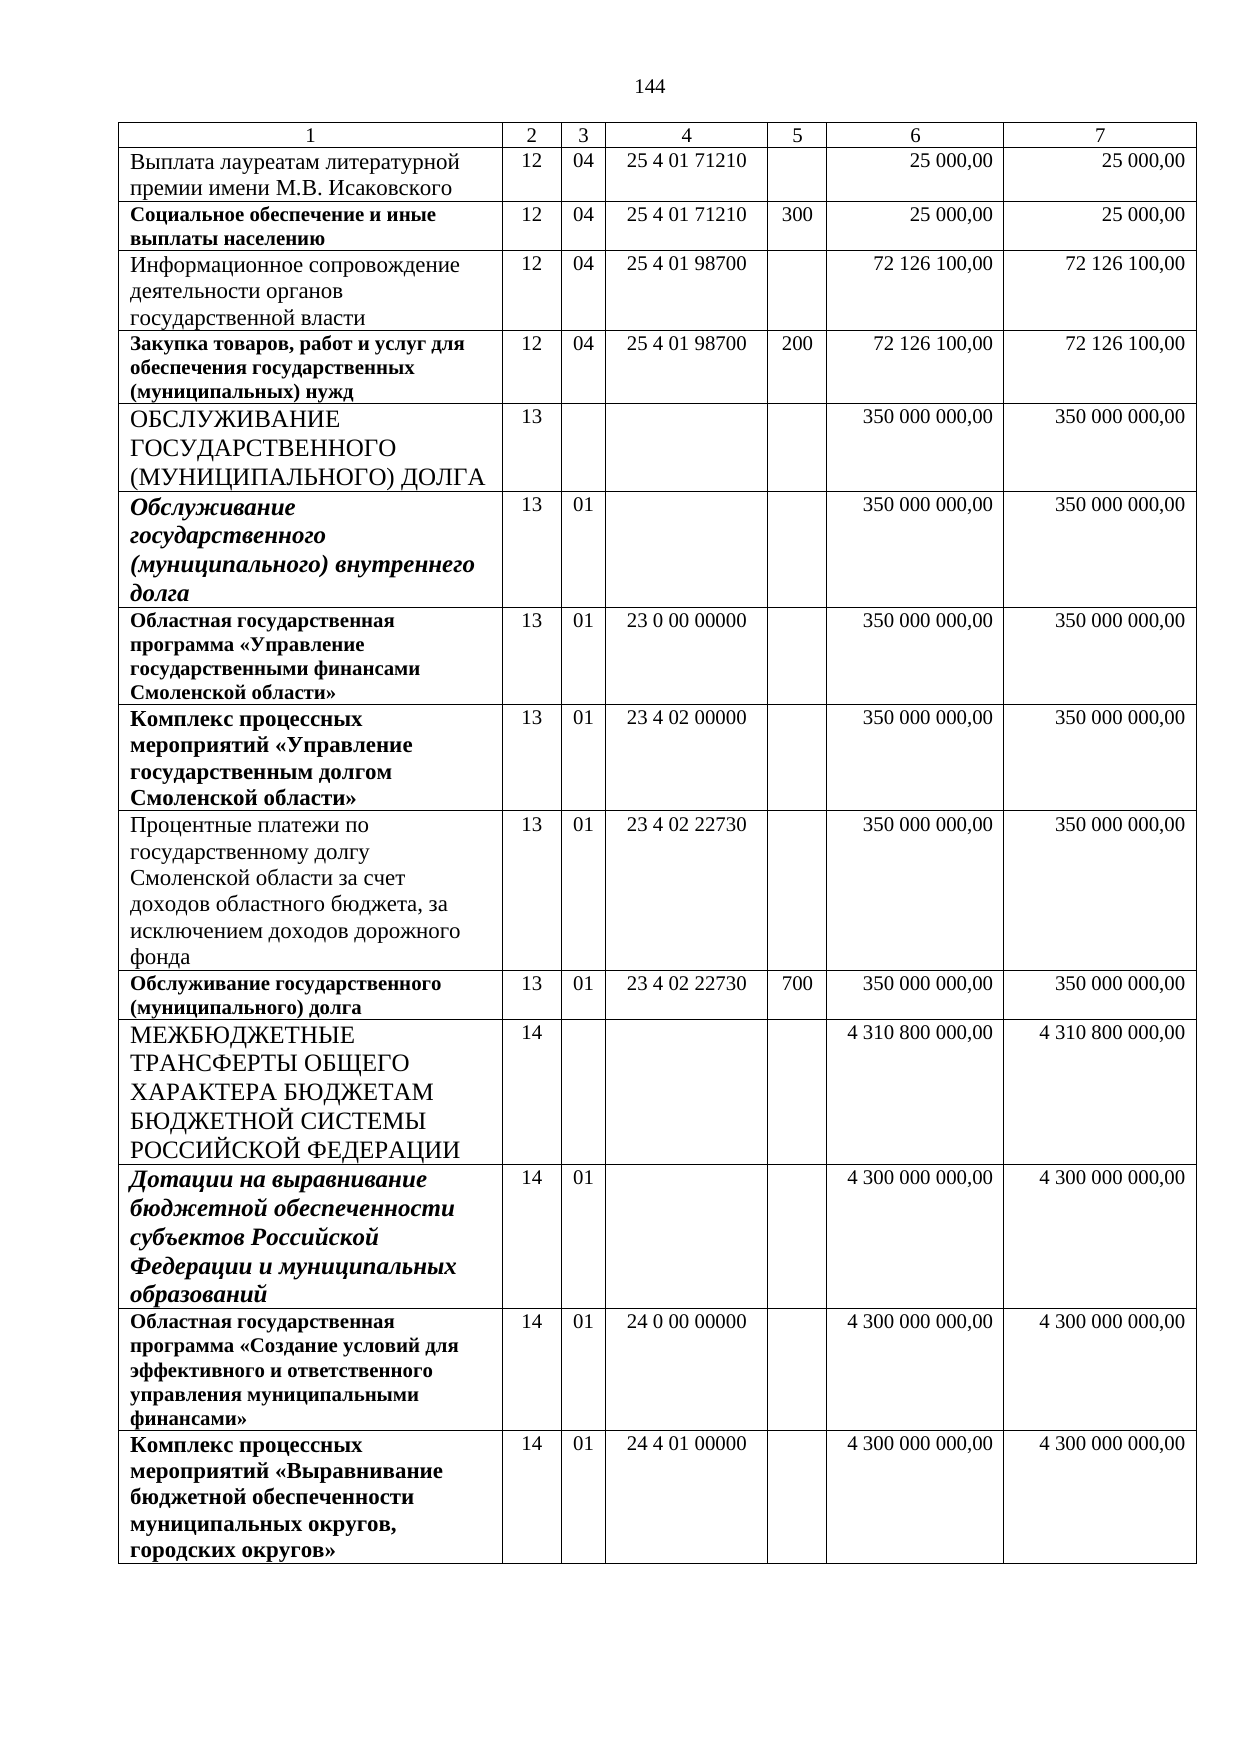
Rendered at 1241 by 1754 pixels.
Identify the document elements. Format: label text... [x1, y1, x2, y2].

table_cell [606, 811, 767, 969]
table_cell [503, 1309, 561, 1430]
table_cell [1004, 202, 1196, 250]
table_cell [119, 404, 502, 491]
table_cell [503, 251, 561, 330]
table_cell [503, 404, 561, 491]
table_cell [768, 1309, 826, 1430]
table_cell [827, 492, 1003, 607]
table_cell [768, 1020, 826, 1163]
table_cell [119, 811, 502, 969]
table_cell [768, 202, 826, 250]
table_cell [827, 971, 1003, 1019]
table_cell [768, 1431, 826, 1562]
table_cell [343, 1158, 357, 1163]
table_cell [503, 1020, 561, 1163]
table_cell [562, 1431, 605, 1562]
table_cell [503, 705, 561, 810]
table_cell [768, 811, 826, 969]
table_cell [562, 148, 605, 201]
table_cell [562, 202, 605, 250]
table_header 3 [562, 123, 605, 147]
table_header 6 [827, 123, 1003, 147]
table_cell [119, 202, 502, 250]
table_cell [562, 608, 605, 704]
table_header 5 [768, 123, 826, 147]
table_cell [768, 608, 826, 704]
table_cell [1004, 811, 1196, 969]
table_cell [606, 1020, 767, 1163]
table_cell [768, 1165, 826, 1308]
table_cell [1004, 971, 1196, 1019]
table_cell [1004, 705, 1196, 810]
table_header 4 [606, 123, 767, 147]
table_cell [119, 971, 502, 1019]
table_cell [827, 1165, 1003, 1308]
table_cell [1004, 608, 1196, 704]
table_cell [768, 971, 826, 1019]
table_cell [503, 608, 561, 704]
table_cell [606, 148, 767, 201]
table_header 7 [1004, 123, 1196, 147]
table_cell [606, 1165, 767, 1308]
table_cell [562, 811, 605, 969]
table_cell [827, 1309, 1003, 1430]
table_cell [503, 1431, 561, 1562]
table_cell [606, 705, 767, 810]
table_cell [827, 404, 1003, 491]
table_header 2 [503, 123, 561, 147]
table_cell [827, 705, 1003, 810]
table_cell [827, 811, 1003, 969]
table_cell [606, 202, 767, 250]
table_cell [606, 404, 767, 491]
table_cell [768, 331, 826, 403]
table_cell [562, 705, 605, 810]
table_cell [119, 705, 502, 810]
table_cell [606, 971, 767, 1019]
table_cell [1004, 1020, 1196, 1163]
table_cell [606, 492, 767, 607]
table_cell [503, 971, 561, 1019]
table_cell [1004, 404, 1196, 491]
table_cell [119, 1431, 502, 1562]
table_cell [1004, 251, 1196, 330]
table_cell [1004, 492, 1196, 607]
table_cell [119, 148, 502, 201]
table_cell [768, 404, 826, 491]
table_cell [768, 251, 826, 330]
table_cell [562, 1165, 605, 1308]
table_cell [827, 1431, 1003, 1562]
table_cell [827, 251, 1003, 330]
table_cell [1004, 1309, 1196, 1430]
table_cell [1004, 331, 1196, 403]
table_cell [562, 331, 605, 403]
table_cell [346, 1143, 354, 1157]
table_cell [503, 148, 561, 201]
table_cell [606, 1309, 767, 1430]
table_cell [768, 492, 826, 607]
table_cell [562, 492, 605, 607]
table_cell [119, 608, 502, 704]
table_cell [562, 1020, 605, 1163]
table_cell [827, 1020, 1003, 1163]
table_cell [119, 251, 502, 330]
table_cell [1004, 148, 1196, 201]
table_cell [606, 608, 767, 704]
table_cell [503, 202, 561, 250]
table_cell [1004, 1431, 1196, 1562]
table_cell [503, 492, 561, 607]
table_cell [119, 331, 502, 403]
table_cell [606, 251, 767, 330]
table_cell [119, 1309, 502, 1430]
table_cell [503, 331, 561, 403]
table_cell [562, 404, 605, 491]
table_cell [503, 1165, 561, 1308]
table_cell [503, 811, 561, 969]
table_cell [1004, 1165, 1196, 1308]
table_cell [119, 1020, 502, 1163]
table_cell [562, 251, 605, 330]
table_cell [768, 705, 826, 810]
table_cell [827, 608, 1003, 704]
table_header 1 [119, 123, 502, 147]
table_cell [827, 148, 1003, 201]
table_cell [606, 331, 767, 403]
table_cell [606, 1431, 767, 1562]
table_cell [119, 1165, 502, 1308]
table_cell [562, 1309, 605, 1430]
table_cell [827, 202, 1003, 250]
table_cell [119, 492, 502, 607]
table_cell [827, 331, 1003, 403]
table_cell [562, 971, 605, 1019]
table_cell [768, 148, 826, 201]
